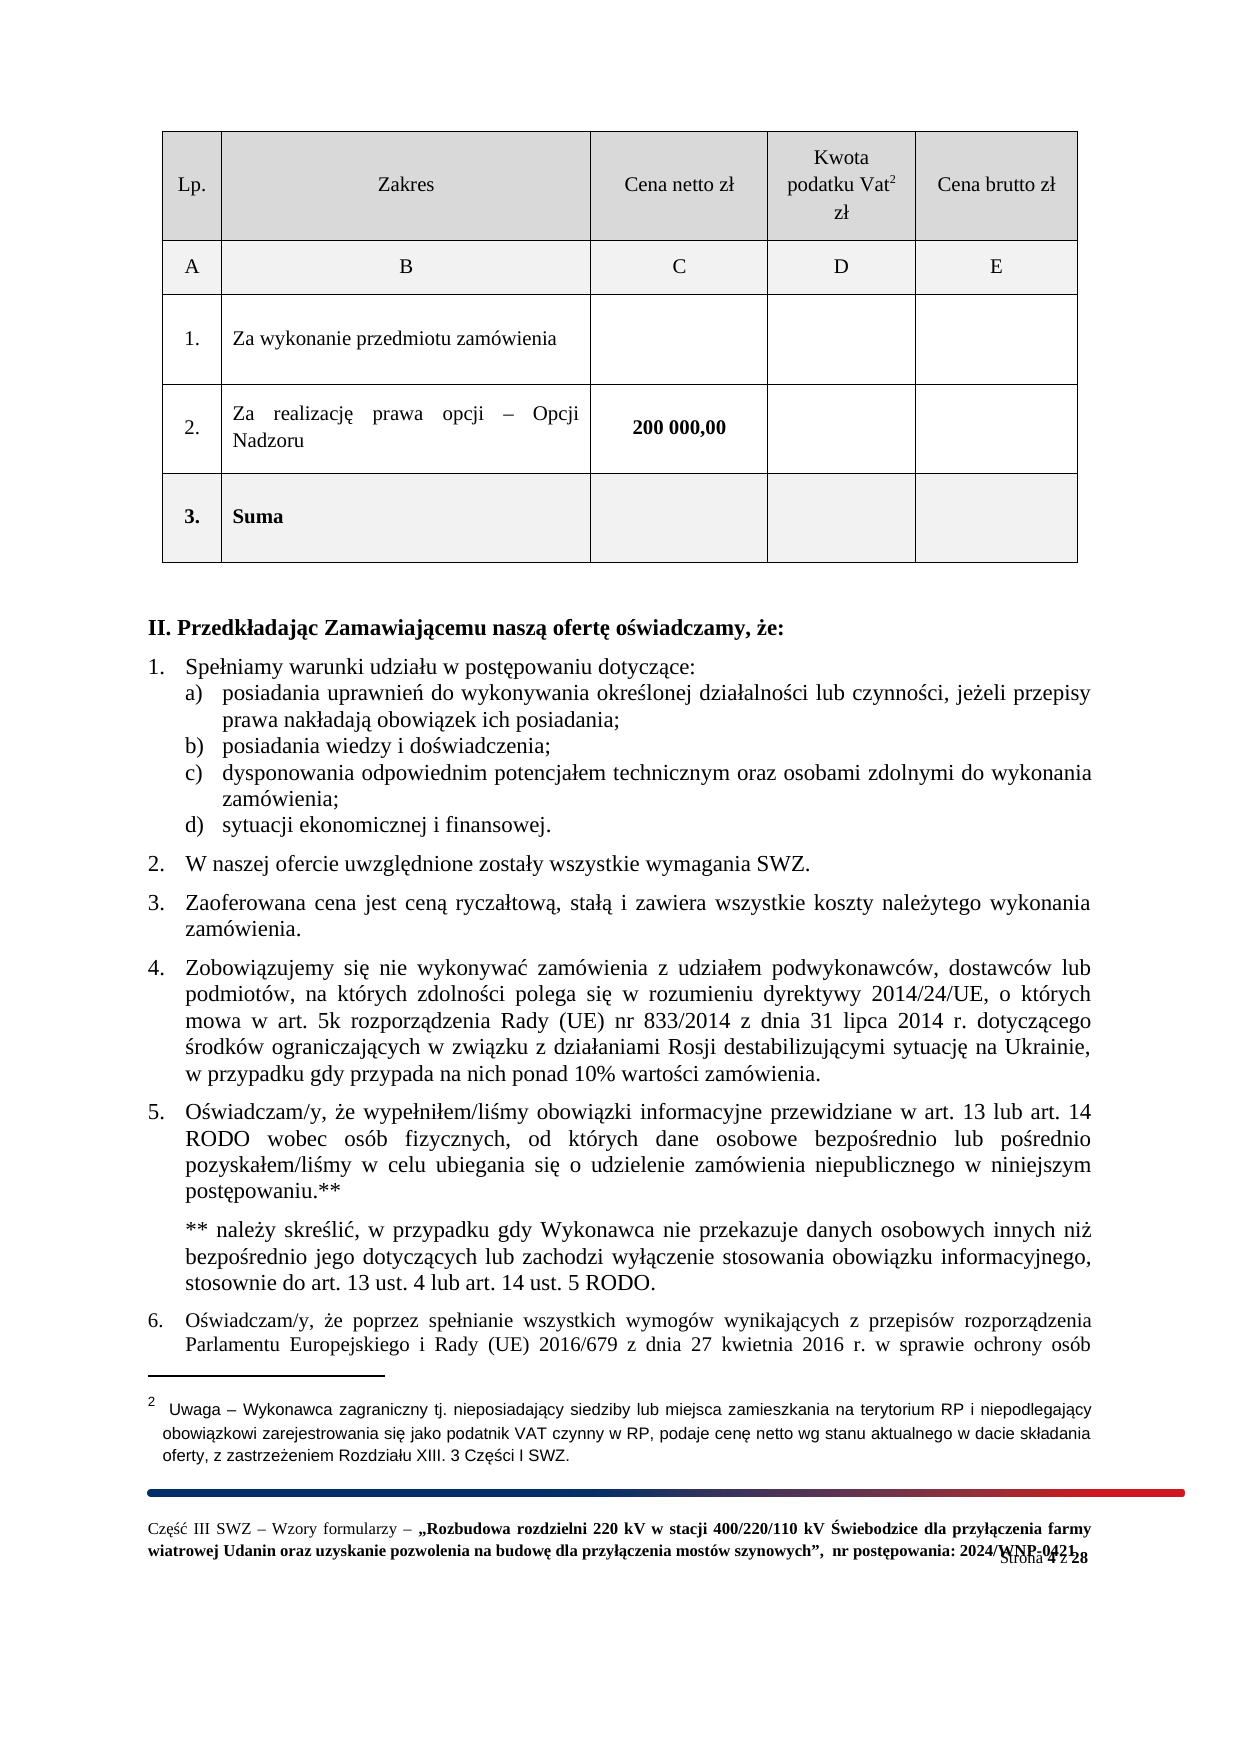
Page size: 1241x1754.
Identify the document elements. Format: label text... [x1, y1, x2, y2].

table_cell 2. [163, 385, 221, 473]
table_cell [591, 295, 767, 383]
table_cell Za realizację prawa opcji – Opcji Nadzoru [222, 385, 590, 473]
list Oświadczam/y, że wypełniłem/liśmy obowiązki informacyjne przewidziane w art. 13 lub art. 14 RODO wobec osób fizycznych, od których dane osobowe bezpośrednio lub pośrednio pozyskałem/liśmy w celu ubiegania się o udzielenie zamówienia niepublicznego w niniejszym postępowaniu.** [148, 1098, 1093, 1204]
table_cell 1. [163, 295, 221, 383]
table_cell E [916, 241, 1077, 294]
list dysponowania odpowiednim potencjałem technicznym oraz osobami zdolnymi do wykonania zamówienia; [185, 758, 1093, 811]
table_header Zakres [222, 132, 590, 240]
list W naszej ofercie uwzględnione zostały wszystkie wymagania SWZ. [148, 850, 1093, 876]
table_header Cena netto zł [591, 132, 767, 240]
text II. Przedkładając Zamawiającemu naszą ofertę oświadczamy, że: [148, 614, 1093, 641]
table_cell C [591, 241, 767, 294]
table_cell B [222, 241, 590, 294]
table_cell 3. [163, 474, 221, 562]
table_cell [916, 385, 1077, 473]
table_header Lp. [163, 132, 221, 240]
table_cell [768, 295, 915, 383]
list posiadania uprawnień do wykonywania określonej działalności lub czynności, jeżeli przepisy prawa nakładają obowiązek ich posiadania; [185, 679, 1093, 732]
table_cell Za wykonanie przedmiotu zamówienia [222, 295, 590, 383]
list Zobowiązujemy się nie wykonywać zamówienia z udziałem podwykonawców, dostawców lub podmiotów, na których zdolności polega się w rozumieniu dyrektywy 2014/24/UE, o których mowa w art. 5k rozporządzenia Rady (UE) nr 833/2014 z dnia 31 lipca 2014 r. dotyczącego środków ograniczających w związku z działaniami Rosji destabilizującymi sytuację na Ukrainie, w przypadku gdy przypada na nich ponad 10% wartości zamówienia. [148, 954, 1093, 1086]
picture [147, 1489, 1185, 1497]
table_cell [916, 295, 1077, 383]
list sytuacji ekonomicznej i finansowej. [185, 811, 1093, 838]
list Zaoferowana cena jest ceną ryczałtową, stałą i zawiera wszystkie koszty należytego wykonania zamówienia. [148, 889, 1093, 942]
table_cell [916, 474, 1077, 562]
table_cell 200 000,00 [591, 385, 767, 473]
table_cell [768, 385, 915, 473]
text ** należy skreślić, w przypadku gdy Wykonawca nie przekazuje danych osobowych innych niż bezpośrednio jego dotyczących lub zachodzi wyłączenie stosowania obowiązku informacyjnego, stosownie do art. 13 ust. 4 lub art. 14 ust. 5 RODO. [185, 1216, 1093, 1295]
table_header Cena brutto zł [916, 132, 1077, 240]
table_cell Suma [222, 474, 590, 562]
table_cell [591, 474, 767, 562]
table_cell D [768, 241, 915, 294]
table_cell A [163, 241, 221, 294]
table_header Kwota podatku Vat zł [768, 132, 915, 240]
table_cell [768, 474, 915, 562]
list Spełniamy warunki udziału w postępowaniu dotyczące: [148, 653, 1093, 679]
list posiadania wiedzy i doświadczenia; [185, 732, 1093, 758]
